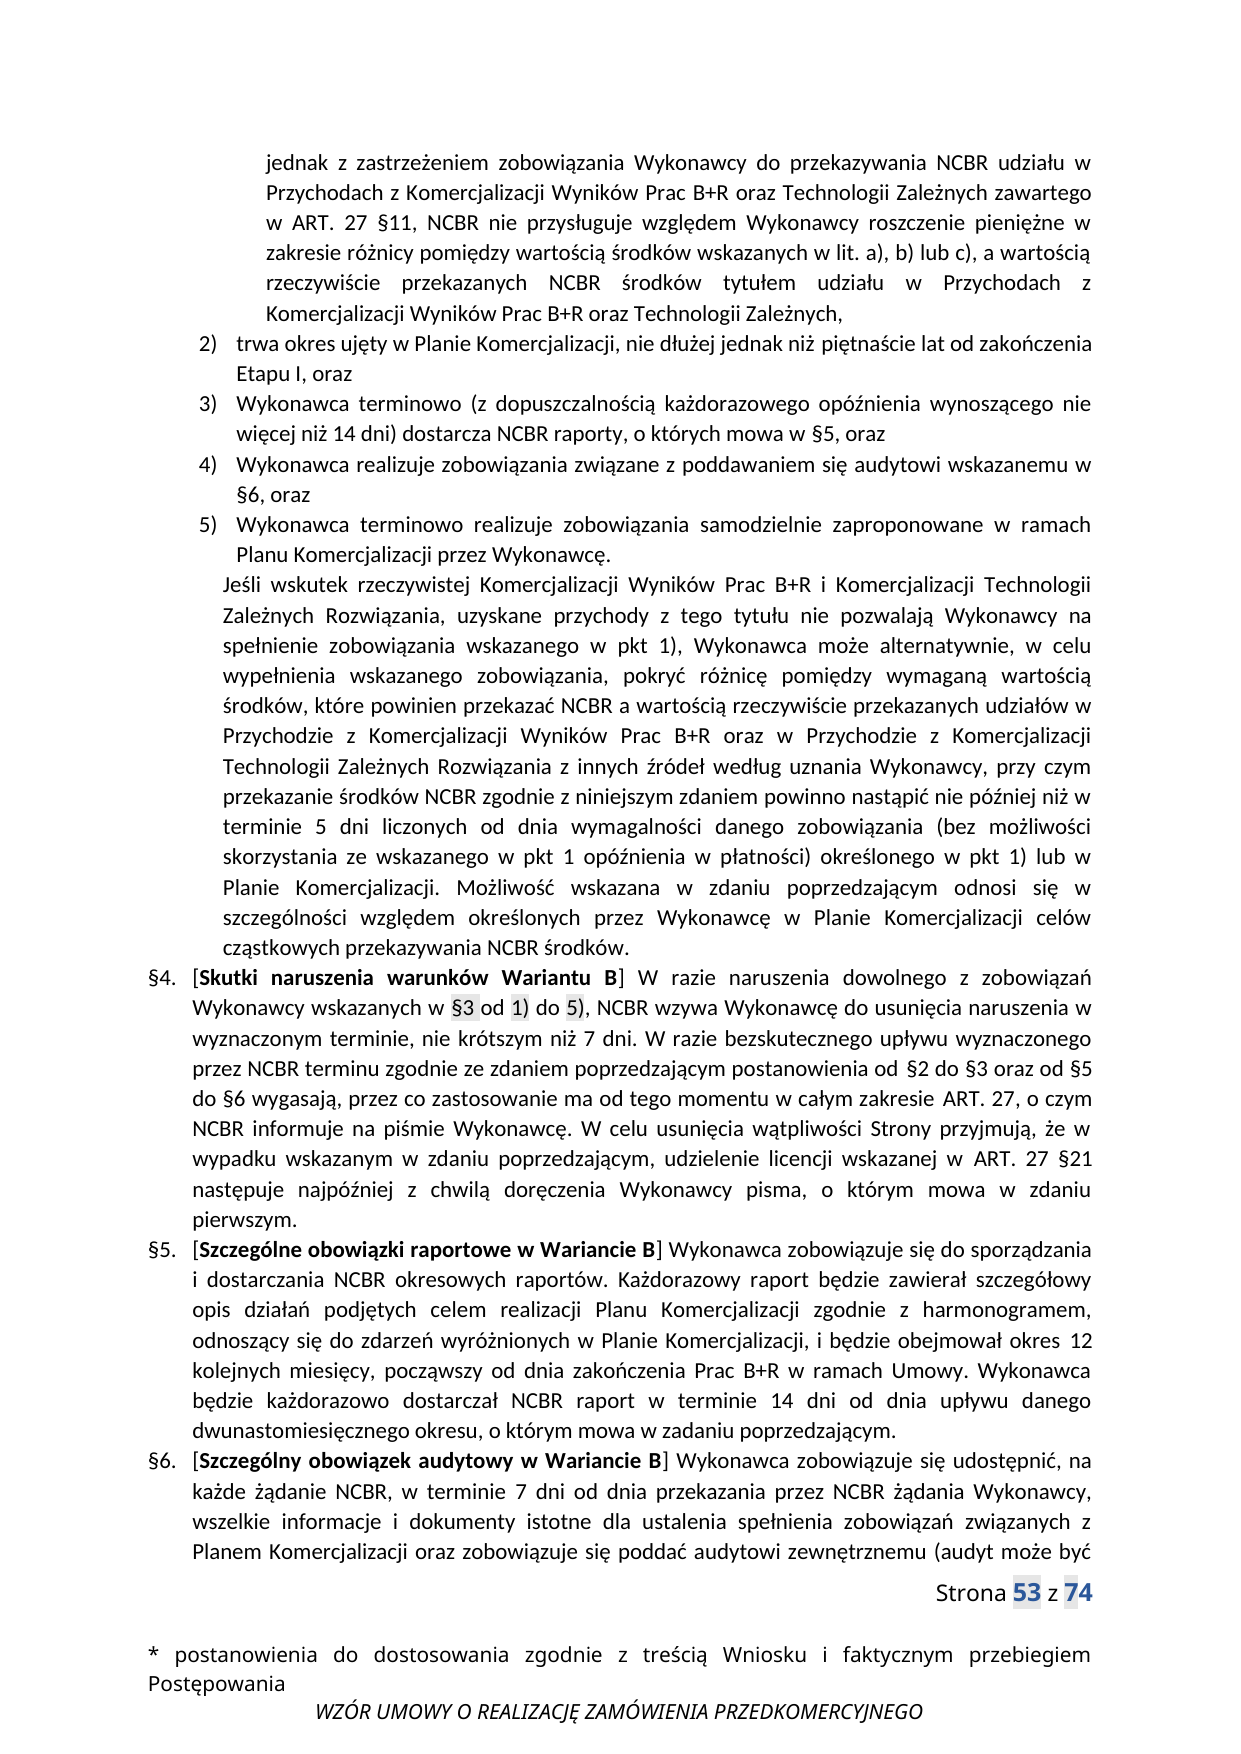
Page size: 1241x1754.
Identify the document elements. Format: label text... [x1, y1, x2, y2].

list [Szczególne obowiązki raportowe w Wariancie B] Wykonawca zobowiązuje się do sporządzania i dostarczania NCBR okresowych raportów. Każdorazowy raport będzie zawierał szczegółowy opis działań podjętych celem realizacji Planu Komercjalizacji zgodnie z harmonogramem, odnoszący się do zdarzeń wyróżnionych w Planie Komercjalizacji, i będzie obejmował okres 12 kolejnych miesięcy, począwszy od dnia zakończenia Prac B+R w ramach Umowy. Wykonawca będzie każdorazowo dostarczał NCBR raport w terminie 14 dni od dnia upływu danego dwunastomiesięcznego okresu, o którym mowa w zadaniu poprzedzającym. [148, 1235, 1093, 1444]
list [232, 148, 1093, 327]
list trwa okres ujęty w Planie Komercjalizacji, nie dłużej jednak niż piętnaście lat od zakończenia Etapu I, oraz [199, 329, 1093, 387]
list Wykonawca realizuje zobowiązania związane z poddawaniem się audytowi wskazanemu w §6, oraz [199, 450, 1093, 508]
list [Skutki naruszenia warunków Wariantu B] W razie naruszenia dowolnego z zobowiązań Wykonawcy wskazanych w §3 od 1) do 5), NCBR wzywa Wykonawcę do usunięcia naruszenia w wyznaczonym terminie, nie krótszym niż 7 dni. W razie bezskutecznego upływu wyznaczonego przez NCBR terminu zgodnie ze zdaniem poprzedzającym postanowienia od §2 do §3 oraz od §5 do §6 wygasają, przez co zastosowanie ma od tego momentu w całym zakresie ART. 27, o czym NCBR informuje na piśmie Wykonawcę. W celu usunięcia wątpliwości Strony przyjmują, że w wypadku wskazanym w zdaniu poprzedzającym, udzielenie licencji wskazanej w ART. 27 §21 następuje najpóźniej z chwilą doręczenia Wykonawcy pisma, o którym mowa w zdaniu pierwszym. [148, 963, 1093, 1233]
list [148, 1447, 1093, 1565]
list Wykonawca terminowo (z dopuszczalnością każdorazowego opóźnienia wynoszącego nie więcej niż 14 dni) dostarcza NCBR raporty, o których mowa w §5, oraz [199, 389, 1093, 447]
list Wykonawca terminowo realizuje zobowiązania samodzielnie zaproponowane w ramach Planu Komercjalizacji przez Wykonawcę. [199, 510, 1093, 568]
list Jeśli wskutek rzeczywistej Komercjalizacji Wyników Prac B+R i Komercjalizacji Technologii Zależnych Rozwiązania, uzyskane przychody z tego tytułu nie pozwalają Wykonawcy na spełnienie zobowiązania wskazanego w pkt 1), Wykonawca może alternatywnie, w celu wypełnienia wskazanego zobowiązania, pokryć różnicę pomiędzy wymaganą wartością środków, które powinien przekazać NCBR a wartością rzeczywiście przekazanych udziałów w Przychodzie z Komercjalizacji Wyników Prac B+R oraz w Przychodzie z Komercjalizacji Technologii Zależnych Rozwiązania z innych źródeł według uznania Wykonawcy, przy czym przekazanie środków NCBR zgodnie z niniejszym zdaniem powinno nastąpić nie później niż w terminie 5 dni liczonych od dnia wymagalności danego zobowiązania (bez możliwości skorzystania ze wskazanego w pkt 1 opóźnienia w płatności) określonego w pkt 1) lub w Planie Komercjalizacji. Możliwość wskazana w zdaniu poprzedzającym odnosi się w szczególności względem określonych przez Wykonawcę w Planie Komercjalizacji celów cząstkowych przekazywania NCBR środków. [223, 571, 1093, 961]
